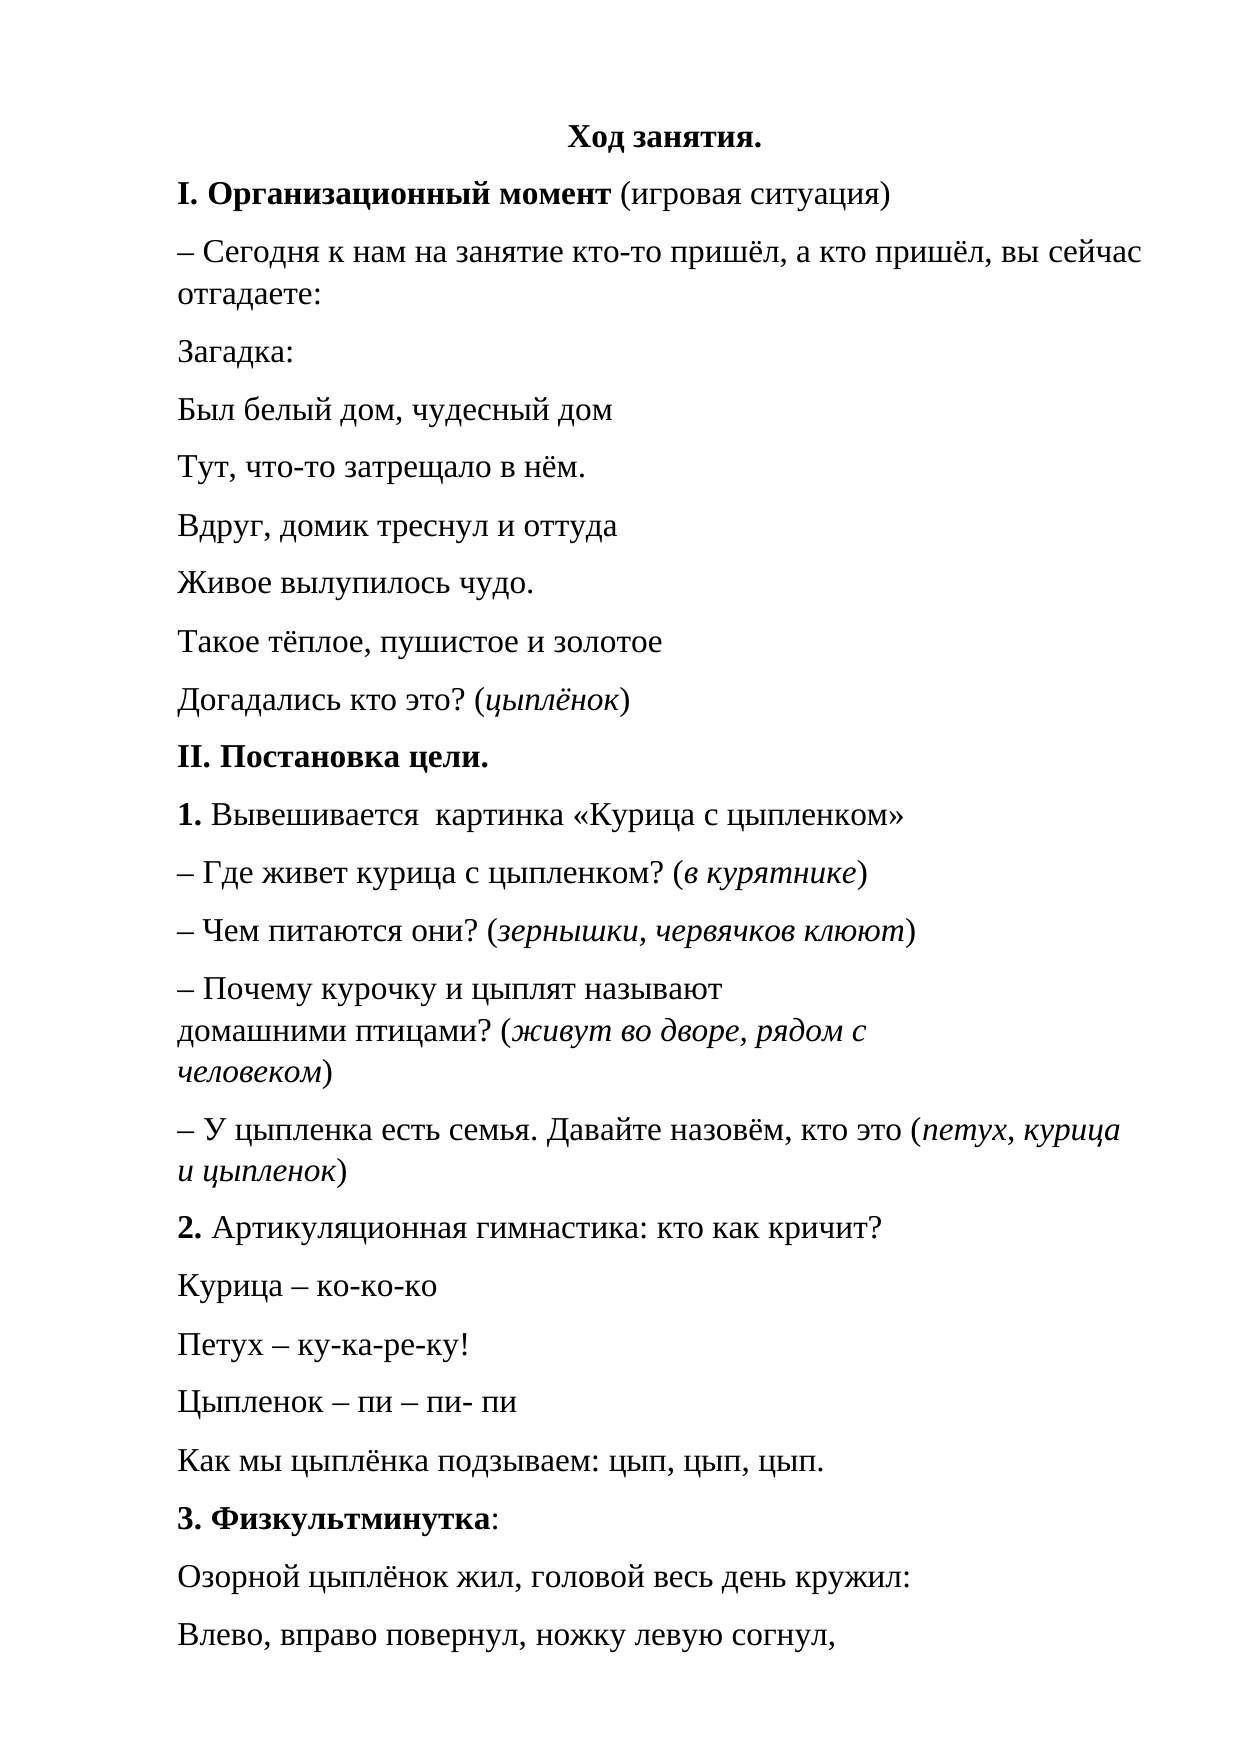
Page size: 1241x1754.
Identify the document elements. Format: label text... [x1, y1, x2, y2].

text Как мы цыплёнка подзываем: цып, цып, цып. [177, 1440, 1163, 1478]
text Загадка: [177, 331, 1163, 369]
list Чем питаются они? (зернышки, червячков клюют) [177, 911, 1163, 949]
list У цыпленка есть семья. Давайте назовём, кто это (петух, курица и цыпленок) [177, 1109, 1121, 1188]
subtitle Физкультминутка: [177, 1498, 1163, 1536]
list Почему курочку и цыплят называют домашними птицами? (живут во дворе, рядом с человеком) [177, 968, 901, 1089]
text Такое тёплое, пушистое и золотое Догадались кто это? (цыплёнок) [177, 621, 664, 717]
list Вывешивается картинка «Курица с цыпленком» [177, 794, 1163, 833]
list Где живет курица с цыпленком? (в курятнике) [177, 852, 1163, 891]
subtitle Постановка цели. [177, 737, 1163, 775]
list Сегодня к нам на занятие кто-то пришёл, а кто пришёл, вы сейчас отгадаете: [177, 232, 1151, 311]
text Петух – ку-ка-ре-ку! Цыпленок – пи – пи- пи [177, 1324, 518, 1420]
list Артикуляционная гимнастика: кто как кричит? Курица – ко-ко-ко [177, 1208, 891, 1304]
text Озорной цыплёнок жил, головой весь день кружил: Влево, вправо повернул, ножку левую согнул, [177, 1556, 913, 1652]
subtitle Ход занятия. [420, 116, 909, 154]
list Организационный момент (игровая ситуация) [177, 173, 1163, 212]
text Вдруг, домик треснул и оттуда Живое вылупилось чудо. [177, 505, 619, 601]
text Был белый дом, чудесный дом Тут, что-то затрещало в нём. [177, 389, 615, 485]
